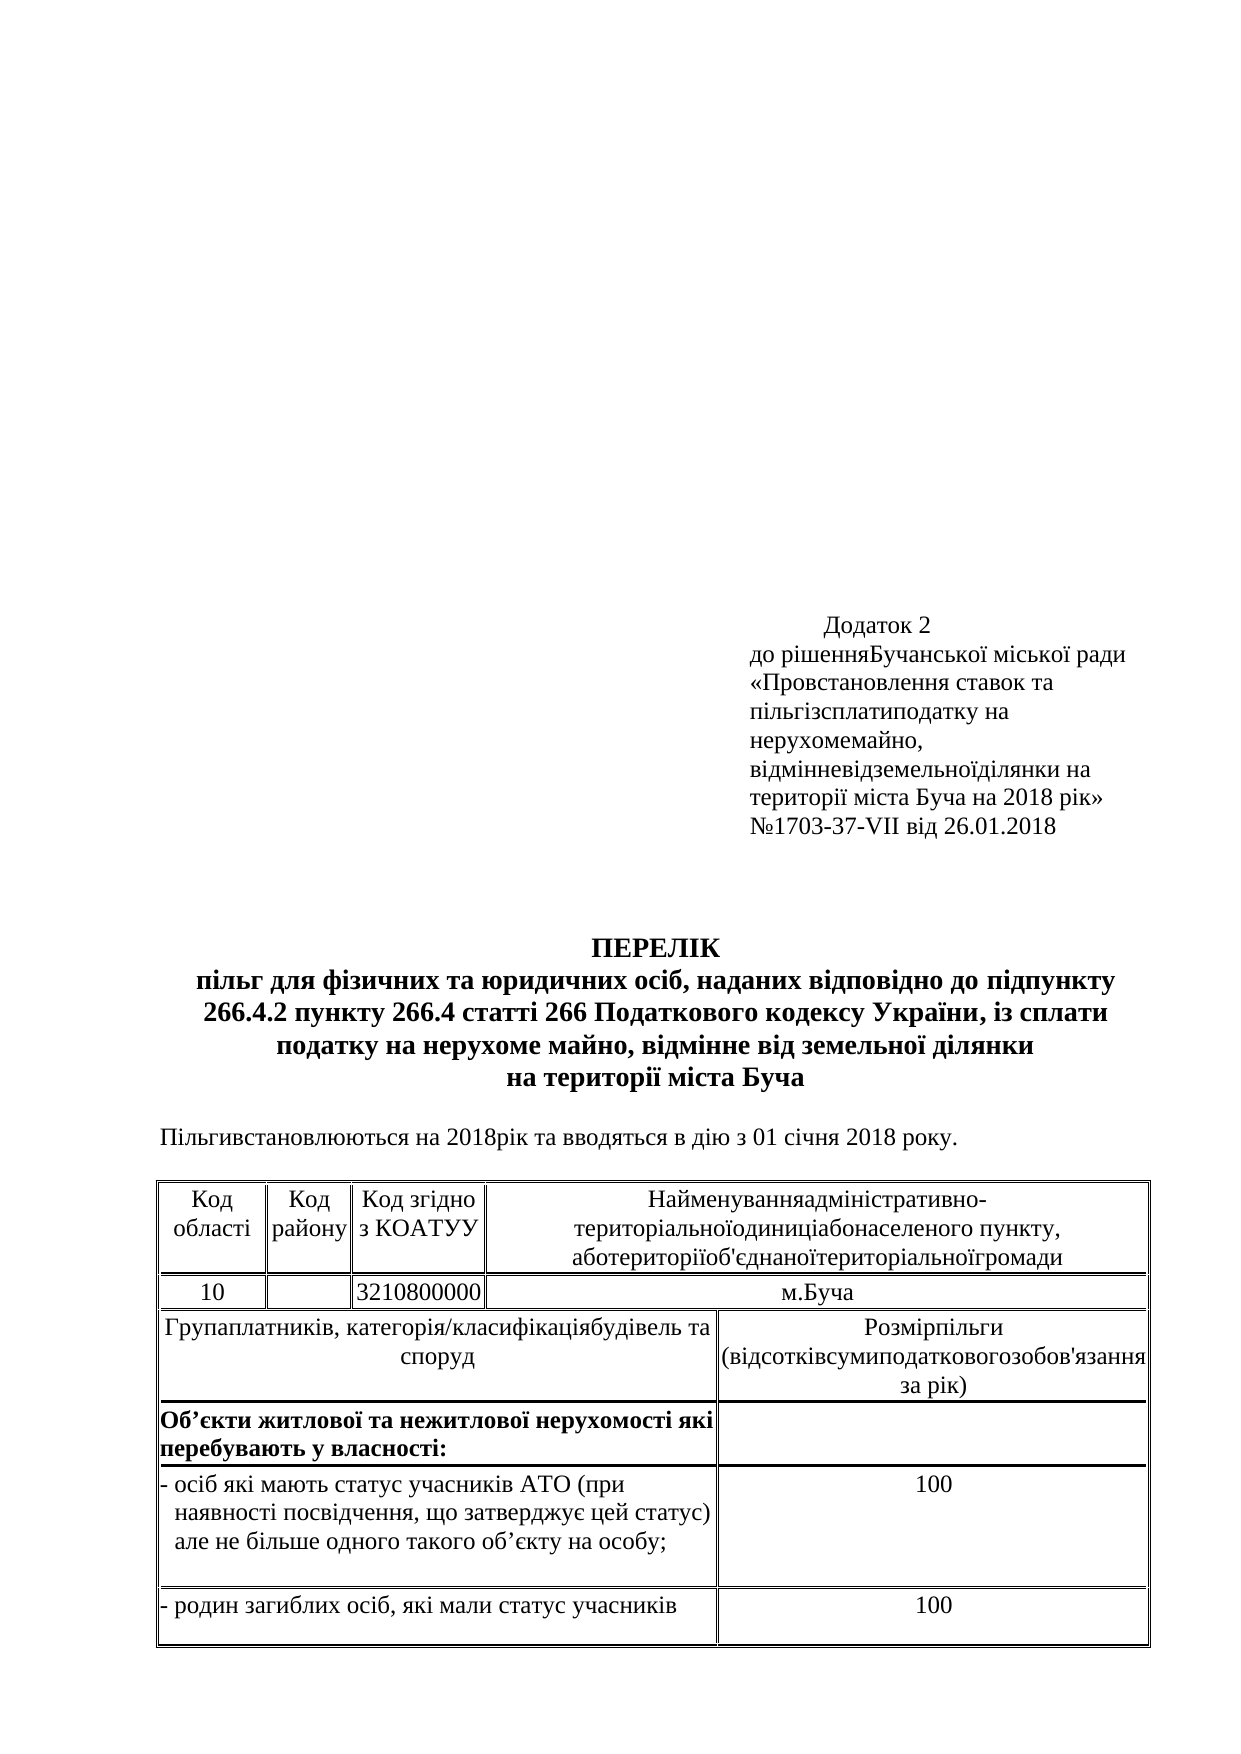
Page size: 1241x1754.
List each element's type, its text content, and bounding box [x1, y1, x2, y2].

table_header Найменуванняадміністративно-територіальноїодиниціабонаселеного пункту, аботериторіїоб'єднаноїтериторіальноїгромади [486, 1183, 1148, 1272]
text ПЕРЕЛІК пільг для фізичних та юридичних осіб, наданих відповідно до підпункту 266.4.2 пункту 266.4 статті 266 Податкового кодексу України, із сплати податку на нерухоме майно, відмінне від земельної ділянки [159, 931, 1152, 1060]
text на території міста Буча [159, 1060, 1152, 1093]
table_cell Розмірпільги (відсотківсумиподатковогозобов'язання за рік) [719, 1308, 1148, 1400]
table_header Код району [267, 1183, 352, 1272]
table_header Код згідно з КОАТУУ [352, 1183, 486, 1272]
table_cell - осіб які мають статус учасників АТО (при наявності посвідчення, що затверджує цей статус) але не більше одного такого об’єкту на особу; [159, 1464, 716, 1586]
table_cell 10 [159, 1272, 265, 1307]
table_cell 100 [718, 1586, 1149, 1644]
text Додаток 2 до рішенняБучанської міської ради «Провстановлення ставок та пільгізсплатиподатку на нерухомемайно, відмінневідземельноїділянки на території міста Буча на 2018 рік» №1703-37-VII від 26.01.2018 [749, 610, 1152, 840]
table_cell [268, 1276, 350, 1307]
table_cell Групаплатників, категорія/класифікаціябудівель та споруд [159, 1308, 716, 1400]
table_cell 3210800000 [353, 1276, 484, 1307]
table_cell [719, 1400, 1148, 1464]
table_cell 100 [719, 1464, 1148, 1586]
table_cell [157, 1586, 718, 1644]
table_cell м.Буча [487, 1272, 1148, 1307]
text Пільгивстановлюються на 2018рік та вводяться в дію з 01 січня 2018 року. [159, 1122, 1152, 1151]
table_cell Об’єкти житлової та нежитлової нерухомості які перебувають у власності: [159, 1400, 716, 1464]
table_header Код області [159, 1183, 267, 1272]
